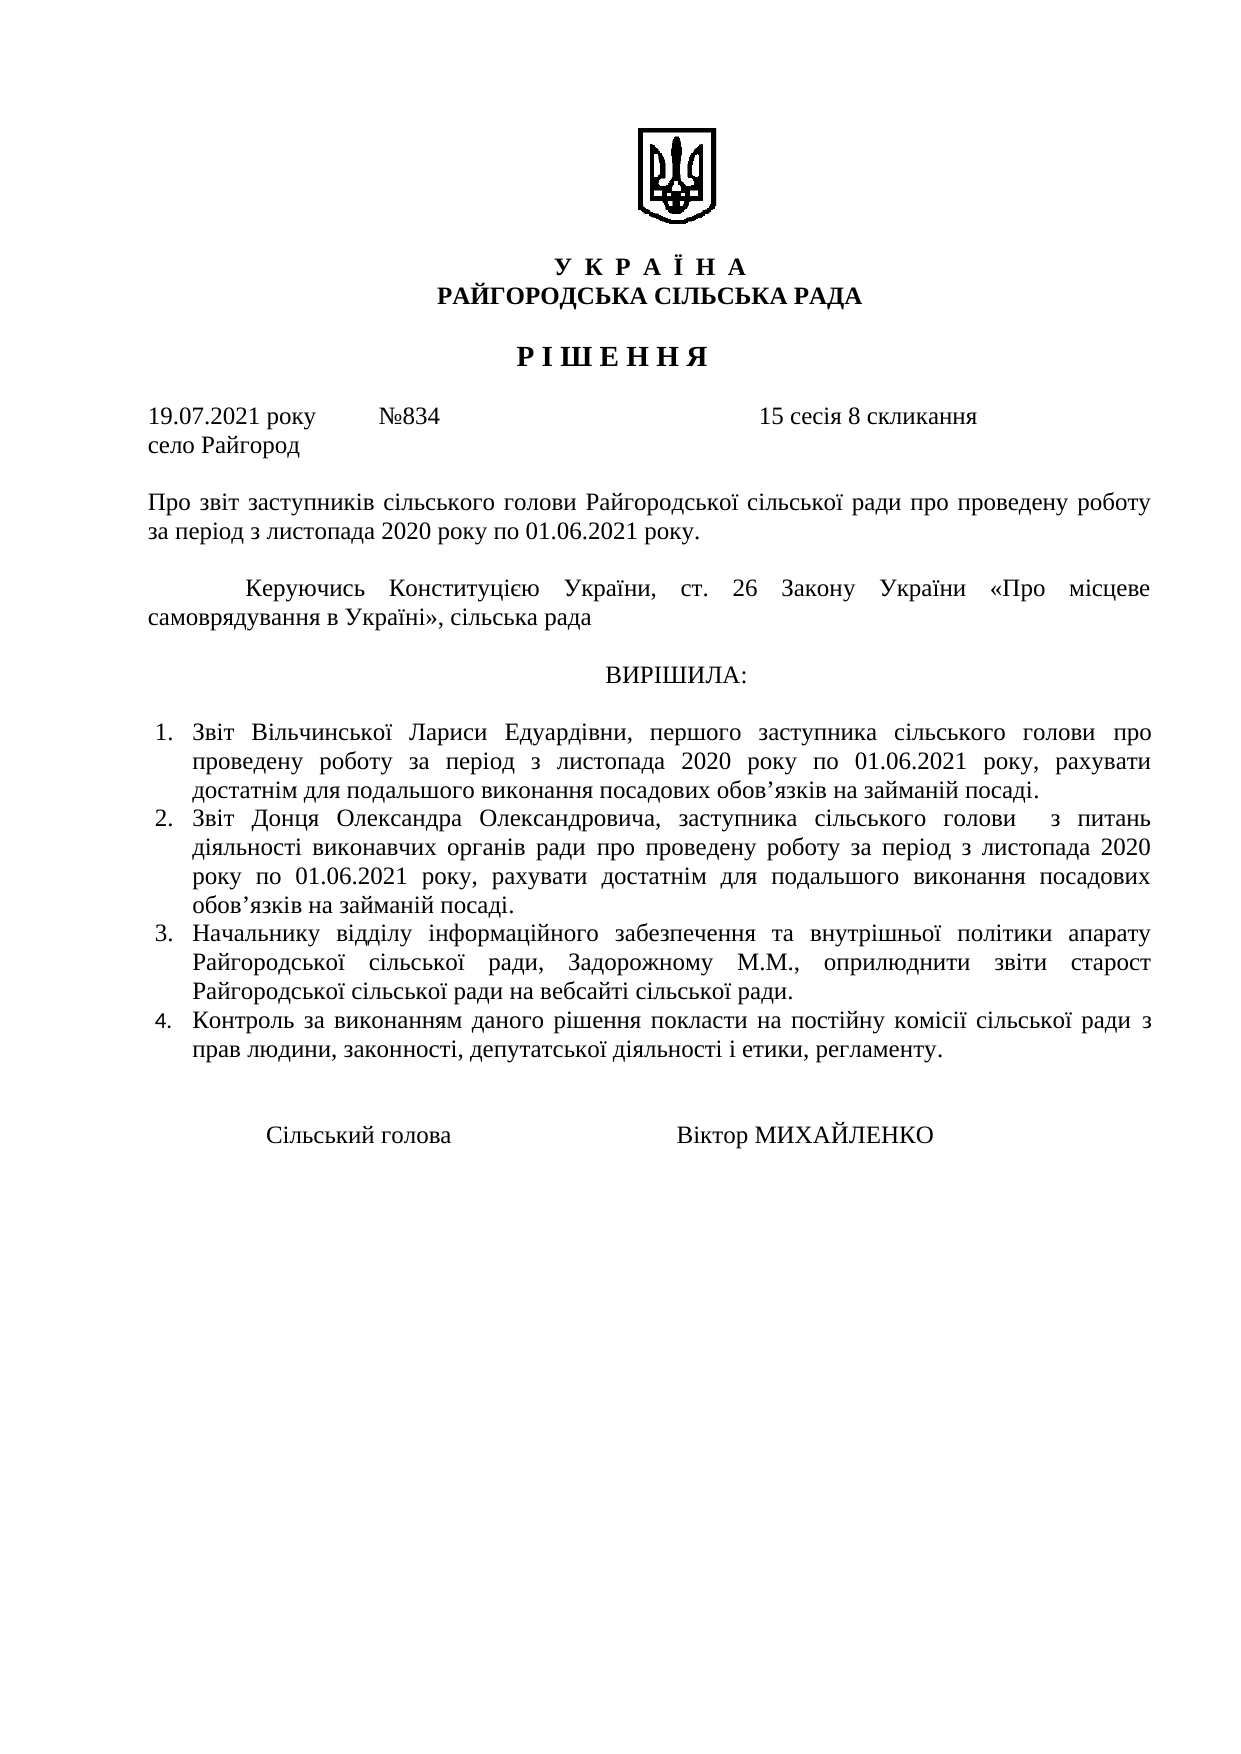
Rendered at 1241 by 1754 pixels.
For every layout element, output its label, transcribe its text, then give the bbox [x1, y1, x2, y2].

text Про звіт заступників сільського голови Райгородської сільської ради про проведену роботу за період з листопада 2020 року по 01.06.2021 року. [148, 487, 1152, 545]
picture [636, 125, 717, 225]
text У К Р А Ї Н А [148, 252, 1152, 281]
text РАЙГОРОДСЬКА СІЛЬСЬКА РАДА [148, 281, 1152, 310]
text село Райгород [148, 430, 1152, 458]
list Начальнику відділу інформаційного забезпечення та внутрішньої політики апарату Райгородської сільської ради, Задорожному М.М., оприлюднити звіти старост Райгородської сільської ради на вебсайті сільської ради. [154, 918, 1152, 1005]
list Звіт Вільчинської Лариси Едуардівни, першого заступника сільського голови про проведену роботу за період з листопада 2020 року по 01.06.2021 року, рахувати достатнім для подальшого виконання посадових обов’язків на займаній посаді. [154, 717, 1152, 803]
list Контроль за виконанням даного рішення покласти на постійну комісії сільської ради з прав людини, законності, депутатської діяльності і етики, регламенту. [154, 1005, 1152, 1062]
text Р І Ш Е Н Н Я [443, 339, 1152, 372]
text 19.07.2021 року №834 15 cесія 8 скликання [148, 401, 1152, 430]
text Керуючись Конституцією України, ст. 26 Закону України «Про місцеве самоврядування в Україні», сільська рада [148, 573, 1152, 631]
list Звіт Донця Олександра Олександровича, заступника сільського голови з питань діяльності виконавчих органів ради про проведену роботу за період з листопада 2020 року по 01.06.2021 року, рахувати достатнім для подальшого виконання посадових обов’язків на займаній посаді. [154, 803, 1152, 918]
text Сільський голова Віктор МИХАЙЛЕНКО [192, 1120, 1152, 1149]
text ВИРІШИЛА: [369, 660, 1152, 688]
